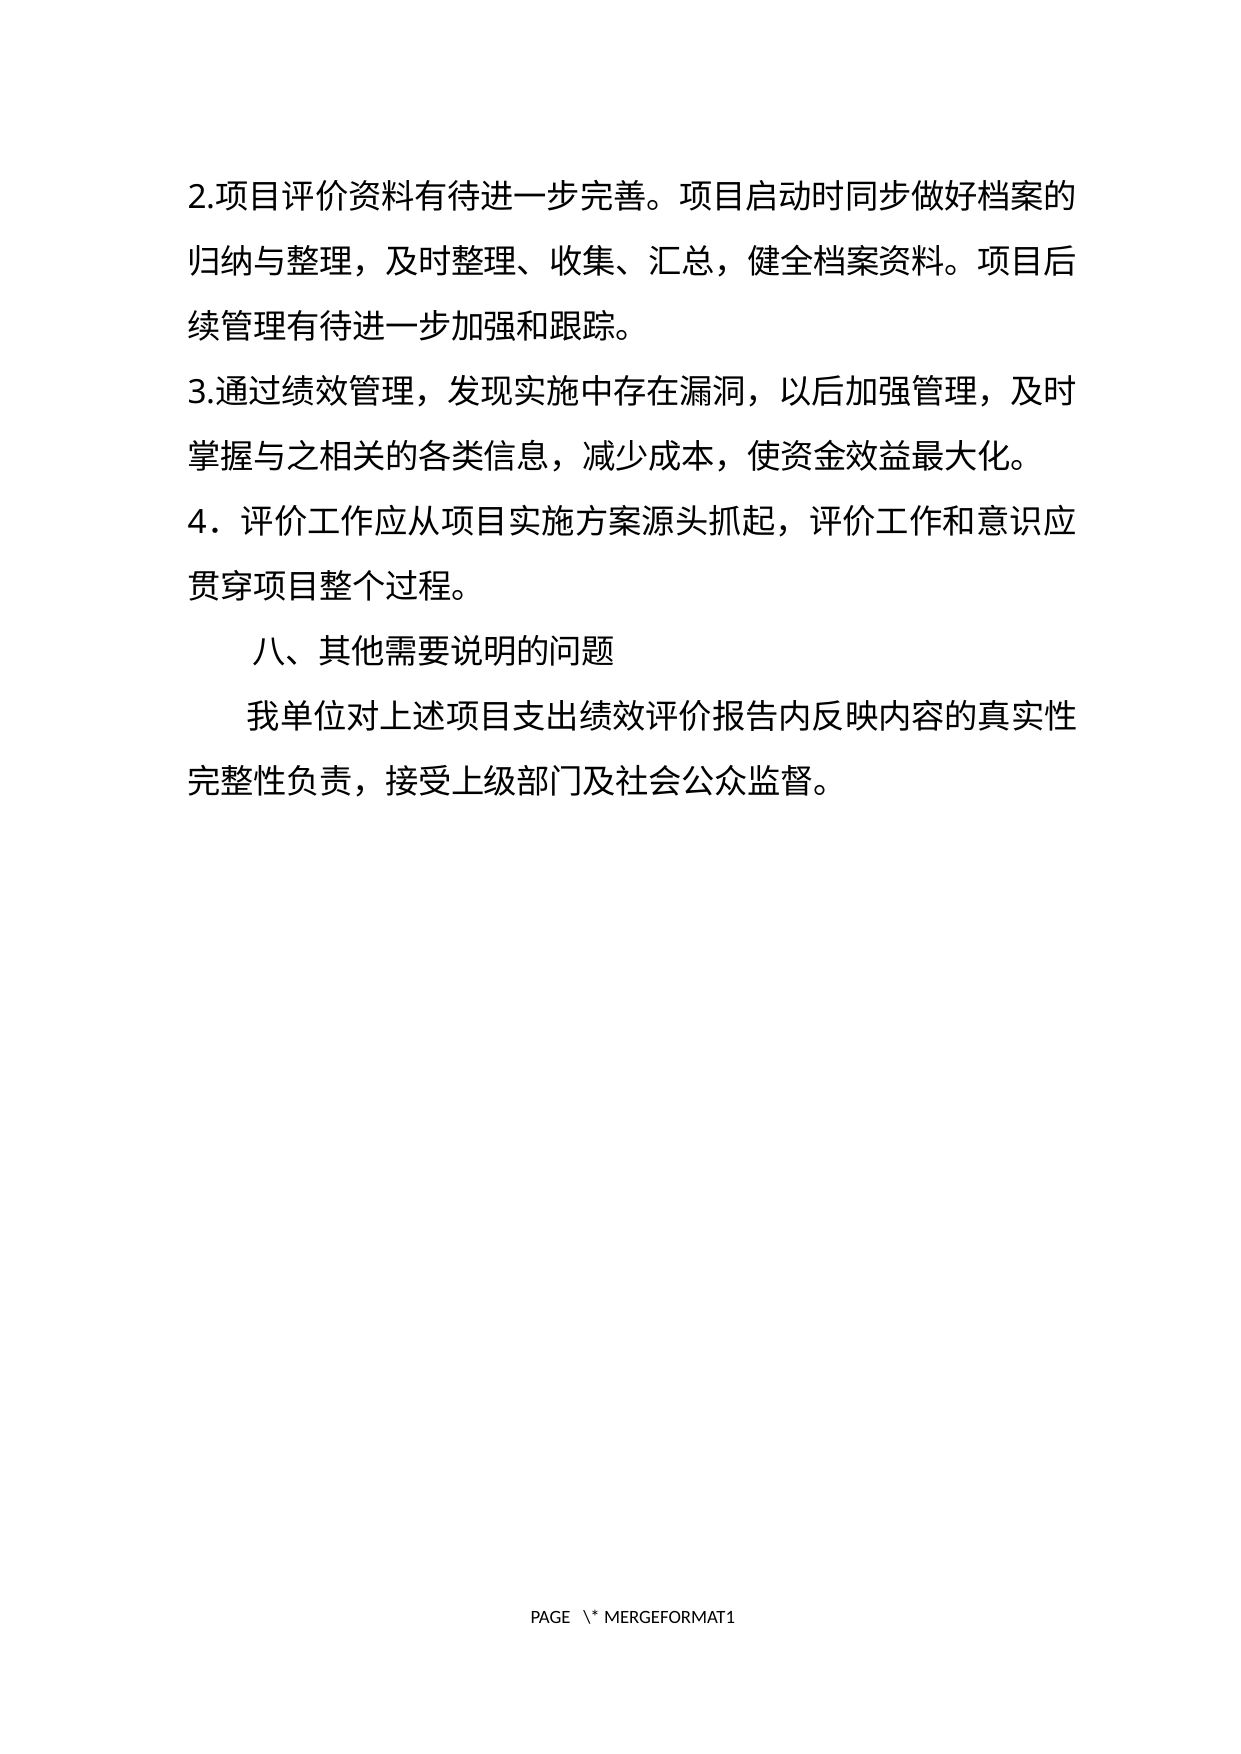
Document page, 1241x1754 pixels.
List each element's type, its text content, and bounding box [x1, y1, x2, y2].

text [187, 162, 1078, 617]
text 我单位对上述项目支出绩效评价报告内反映内容的真实性、完整性负责，接受上级部门及社会公众监督。 [187, 682, 1078, 812]
text 八、其他需要说明的问题 [187, 617, 1078, 682]
